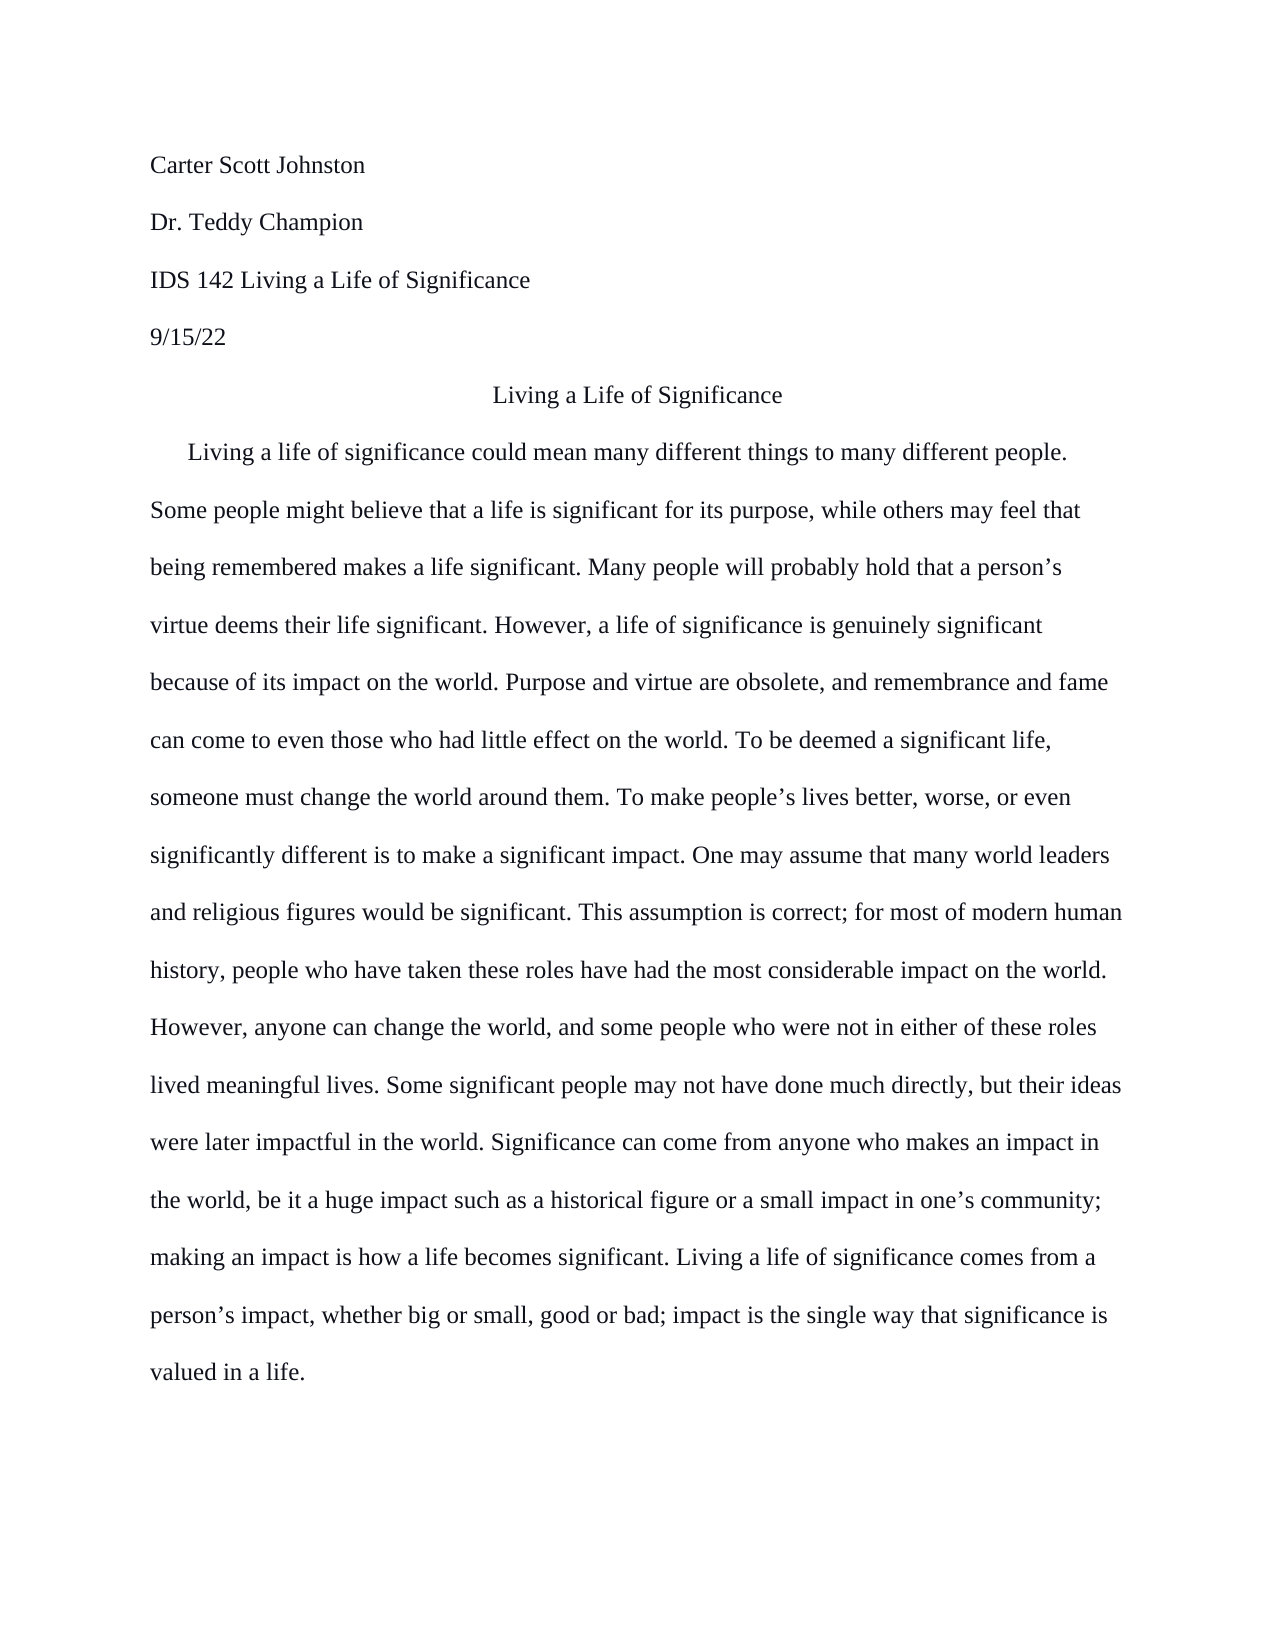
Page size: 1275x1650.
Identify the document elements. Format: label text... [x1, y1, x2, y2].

text Living a life of significance could mean many different things to many different people. Some people might believe that a life is significant for its purpose, while others may feel that being remembered makes a life significant. Many people will probably hold that a person’s virtue deems their life significant. However, a life of significance is genuinely significant because of its impact on the world. Purpose and virtue are obsolete, and remembrance and fame can come to even those who had little effect on the world. To be deemed a significant life, someone must change the world around them. To make people’s lives better, worse, or even significantly different is to make a significant impact. One may assume that many world leaders and religious figures would be significant. This assumption is correct; for most of modern human history, people who have taken these roles have had the most considerable impact on the world. However, anyone can change the world, and some people who were not in either of these roles lived meaningful lives. Some significant people may not have done much directly, but their ideas were later impactful in the world. Significance can come from anyone who makes an impact in the world, be it a huge impact such as a historical figure or a small impact in one’s community; making an impact is how a life becomes significant. Living a life of significance comes from a person’s impact, whether big or small, good or bad; impact is the single way that significance is valued in a life. [150, 437, 1125, 1386]
text Carter Scott Johnston [150, 150, 1125, 179]
text Living a Life of Significance [150, 380, 1125, 409]
text Dr. Teddy Champion [150, 207, 1125, 236]
text 9/15/22 [150, 322, 1125, 351]
text IDS 142 Living a Life of Significance [150, 265, 1125, 294]
